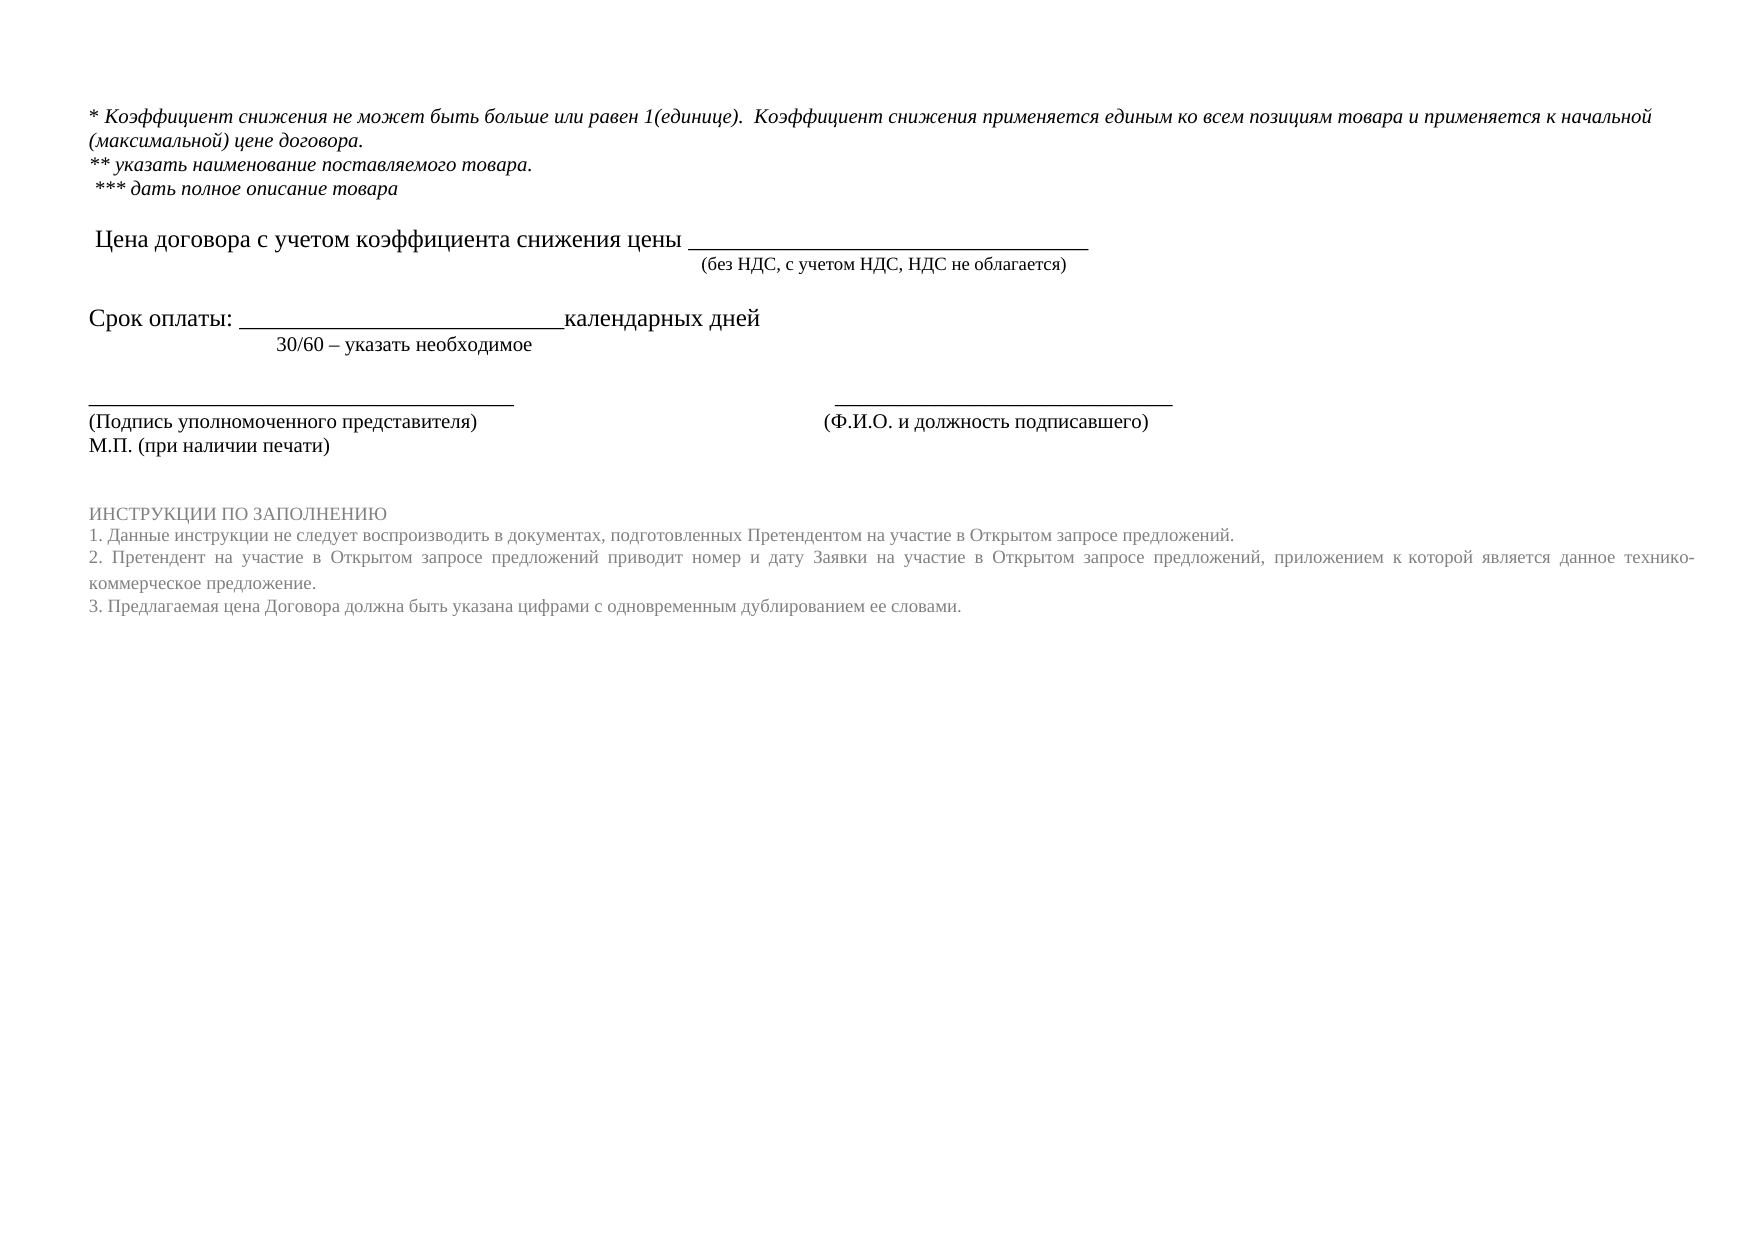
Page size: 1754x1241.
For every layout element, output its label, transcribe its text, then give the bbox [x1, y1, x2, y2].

text ** указать наименование поставляемого товара. [89, 152, 1695, 176]
text * Коэффициент снижения не может быть больше или равен 1(единице). Коэффициент снижения применяется единым ко всем позициям товара и применяется к начальной (максимальной) цене договора. [89, 104, 1695, 152]
text ИНСТРУКЦИИ ПО ЗАПОЛНЕНИЮ [89, 502, 1695, 524]
text __________________________________ ___________________________ [89, 380, 1695, 409]
text Срок оплаты: __________________________календарных дней [89, 303, 1695, 332]
text (Подпись уполномоченного представителя) (Ф.И.О. и должность подписавшего) [89, 409, 1695, 433]
text 1. Данные инструкции не следует воспроизводить в документах, подготовленных Претендентом на участие в Открытом запросе предложений. [89, 524, 1695, 546]
text 2. Претендент на участие в Открытом запросе предложений приводит номер и дату Заявки на участие в Открытом запросе предложений, приложением к которой является данное технико-коммерческое предложение. [89, 546, 1695, 595]
text 30/60 – указать необходимое [89, 332, 1695, 356]
text 3. Предлагаемая цена Договора должна быть указана цифрами с одновременным дублированием ее словами. [89, 595, 1695, 617]
text *** дать полное описание товара [89, 176, 1695, 200]
text М.П. (при наличии печати) [89, 433, 1695, 457]
text Цена договора с учетом коэффициента снижения цены ________________________________ [89, 224, 1695, 253]
text (без НДС, с учетом НДС, НДС не облагается) [89, 253, 1695, 274]
